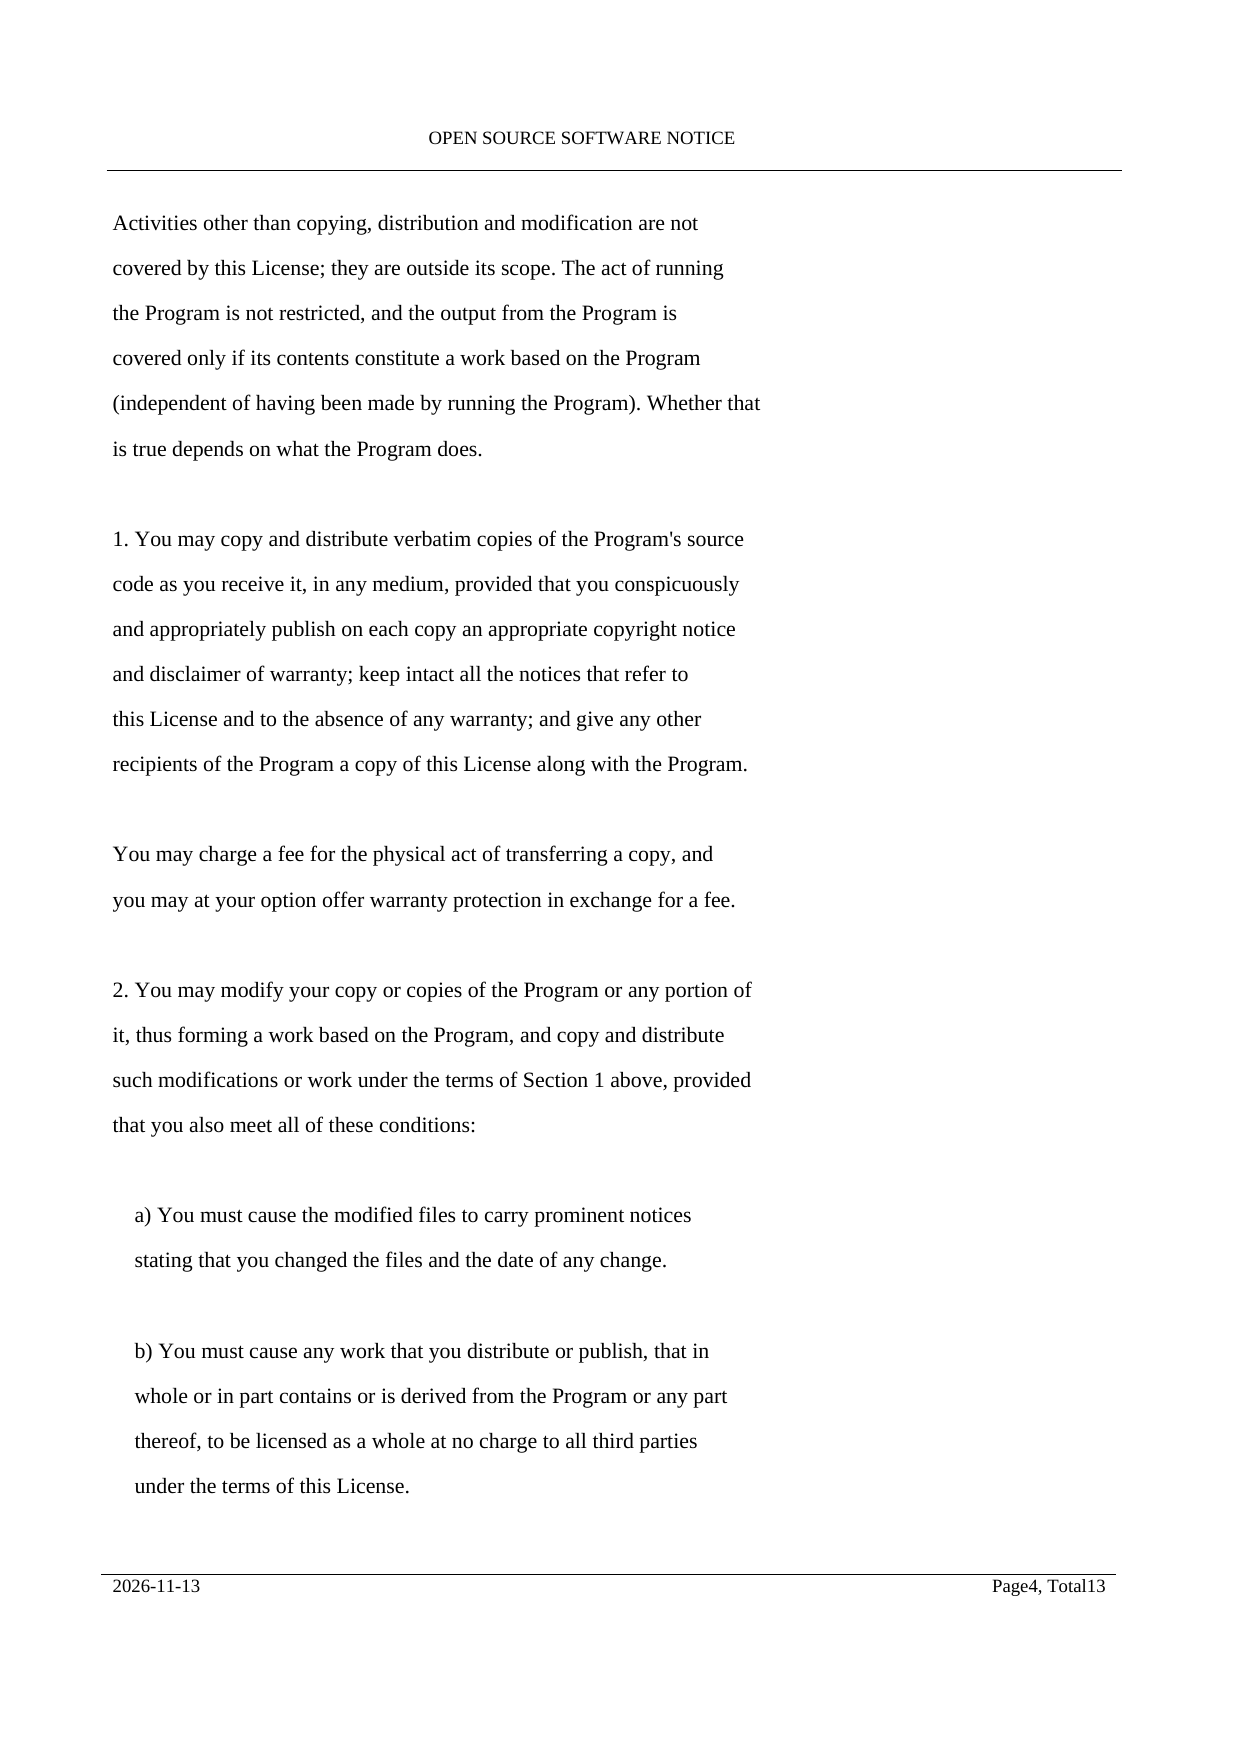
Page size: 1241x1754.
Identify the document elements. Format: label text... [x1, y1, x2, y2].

text this License and to the absence of any warranty; and give any other [112, 702, 1128, 735]
text is true depends on what the Program does. [112, 432, 1128, 464]
text code as you receive it, in any medium, provided that you conspicuously [112, 567, 1128, 600]
text it, thus forming a work based on the Program, and copy and distribute [112, 1018, 1128, 1051]
text under the terms of this License. [112, 1469, 1128, 1502]
text b) You must cause any work that you distribute or publish, that in [112, 1334, 1128, 1366]
text You may charge a fee for the physical act of transferring a copy, and [112, 838, 1128, 870]
text recipients of the Program a copy of this License along with the Program. [112, 748, 1128, 780]
text Activities other than copying, distribution and modification are not [112, 206, 1128, 239]
text you may at your option offer warranty protection in exchange for a fee. [112, 883, 1128, 915]
text that you also meet all of these conditions: [112, 1108, 1128, 1141]
text 1. You may copy and distribute verbatim copies of the Program's source [112, 522, 1128, 554]
text 2. You may modify your copy or copies of the Program or any portion of [112, 973, 1128, 1006]
text covered only if its contents constitute a work based on the Program [112, 342, 1128, 374]
text and appropriately publish on each copy an appropriate copyright notice [112, 612, 1128, 645]
text stating that you changed the files and the date of any change. [112, 1244, 1128, 1276]
text a) You must cause the modified files to carry prominent notices [112, 1199, 1128, 1231]
text whole or in part contains or is derived from the Program or any part [112, 1379, 1128, 1412]
text covered by this License; they are outside its scope. The act of running [112, 251, 1128, 284]
text the Program is not restricted, and the output from the Program is [112, 297, 1128, 329]
text thereof, to be licensed as a whole at no charge to all third parties [112, 1424, 1128, 1457]
text and disclaimer of warranty; keep intact all the notices that refer to [112, 657, 1128, 690]
text such modifications or work under the terms of Section 1 above, provided [112, 1063, 1128, 1096]
text (independent of having been made by running the Program). Whether that [112, 387, 1128, 419]
